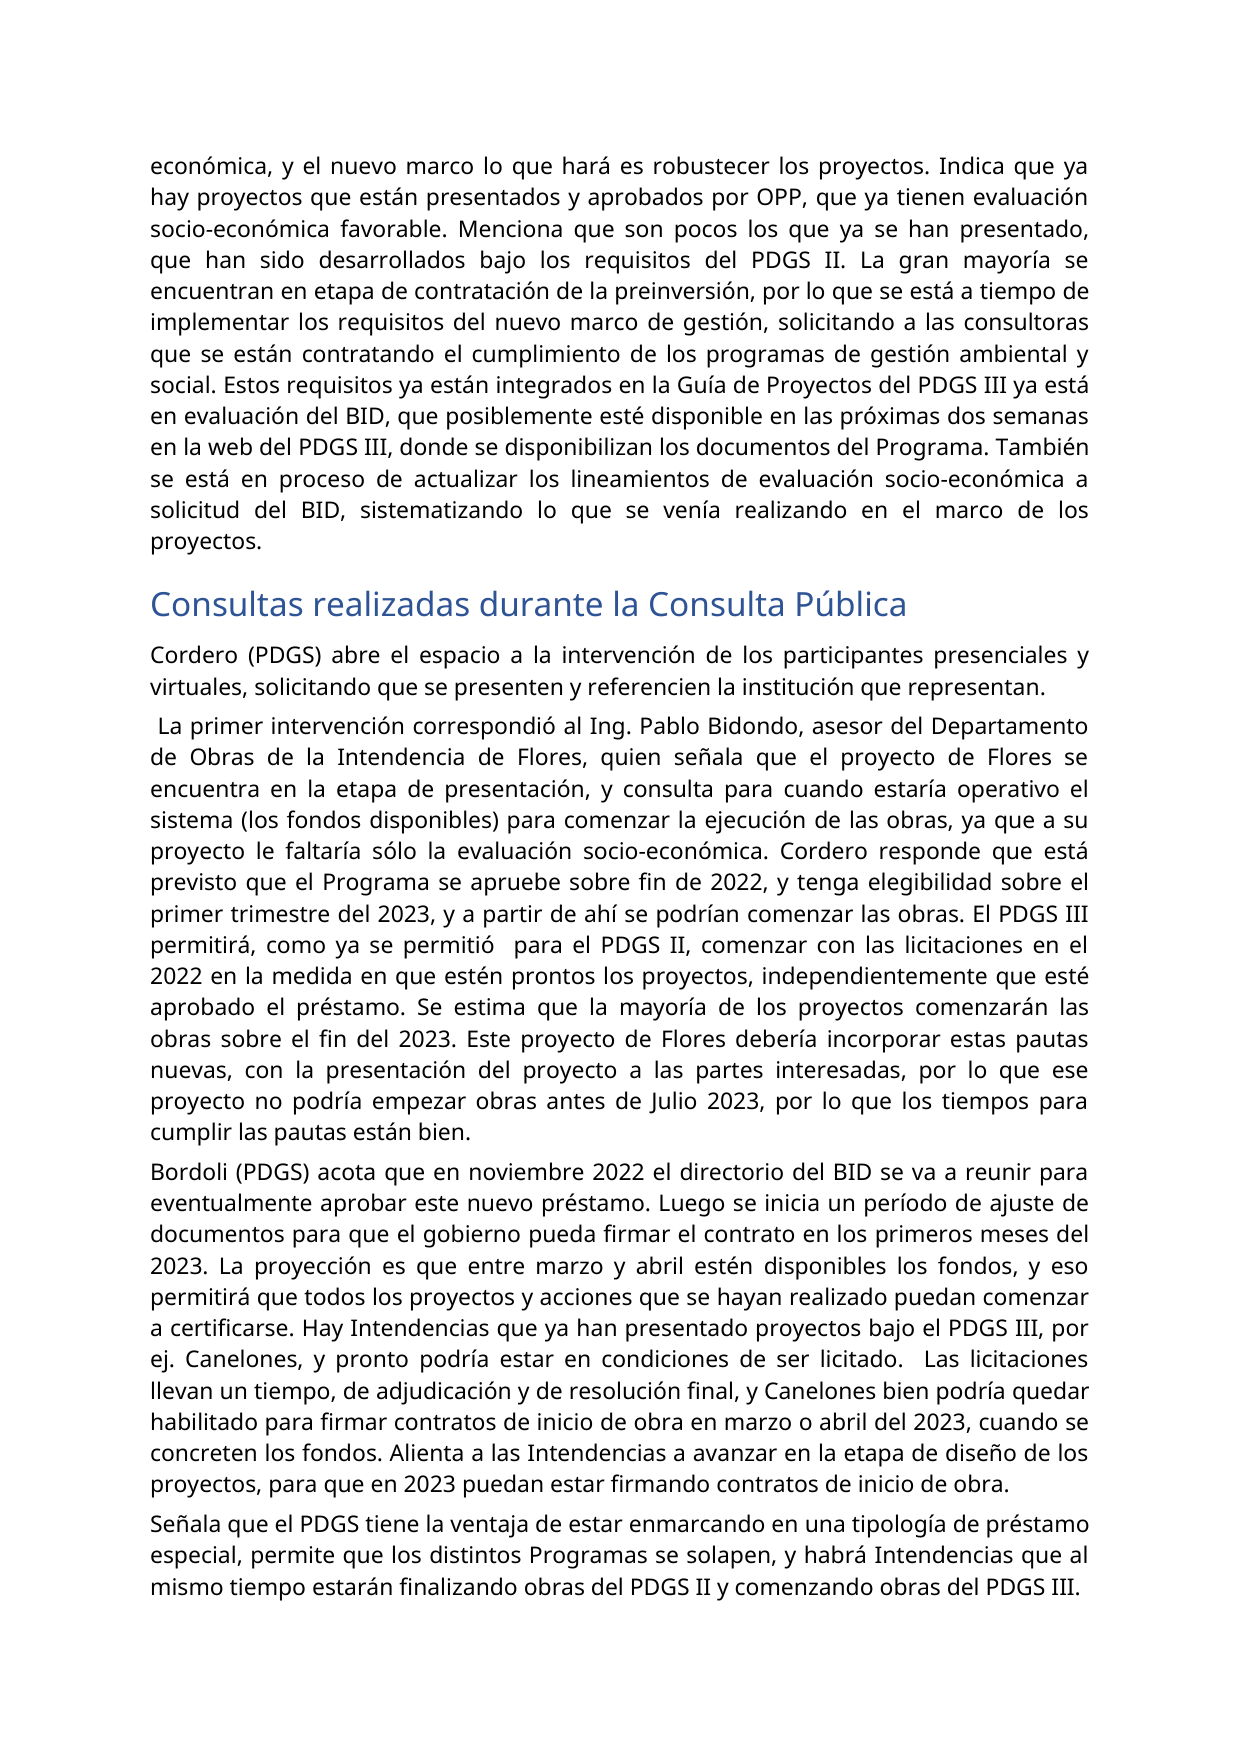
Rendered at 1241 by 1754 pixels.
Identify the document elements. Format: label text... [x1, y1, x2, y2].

text Cordero (PDGS) abre el espacio a la intervención de los participantes presenciales y virtuales, solicitando que se presenten y referencien la institución que representan. [150, 639, 1090, 702]
text Señala que el PDGS tiene la ventaja de estar enmarcando en una tipología de préstamo especial, permite que los distintos Programas se solapen, y habrá Intendencias que al mismo tiempo estarán finalizando obras del PDGS II y comenzando obras del PDGS III. [150, 1508, 1090, 1602]
text Bordoli (PDGS) acota que en noviembre 2022 el directorio del BID se va a reunir para eventualmente aprobar este nuevo préstamo. Luego se inicia un período de ajuste de documentos para que el gobierno pueda firmar el contrato en los primeros meses del 2023. La proyección es que entre marzo y abril estén disponibles los fondos, y eso permitirá que todos los proyectos y acciones que se hayan realizado puedan comenzar a certificarse. Hay Intendencias que ya han presentado proyectos bajo el PDGS III, por ej. Canelones, y pronto podría estar en condiciones de ser licitado. Las licitaciones llevan un tiempo, de adjudicación y de resolución final, y Canelones bien podría quedar habilitado para firmar contratos de inicio de obra en marzo o abril del 2023, cuando se concreten los fondos. Alienta a las Intendencias a avanzar en la etapa de diseño de los proyectos, para que en 2023 puedan estar firmando contratos de inicio de obra. [150, 1156, 1090, 1499]
subtitle Consultas realizadas durante la Consulta Pública [150, 581, 1090, 627]
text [150, 150, 1090, 556]
text La primer intervención correspondió al Ing. Pablo Bidondo, asesor del Departamento de Obras de la Intendencia de Flores, quien señala que el proyecto de Flores se encuentra en la etapa de presentación, y consulta para cuando estaría operativo el sistema (los fondos disponibles) para comenzar la ejecución de las obras, ya que a su proyecto le faltaría sólo la evaluación socio-económica. Cordero responde que está previsto que el Programa se apruebe sobre fin de 2022, y tenga elegibilidad sobre el primer trimestre del 2023, y a partir de ahí se podrían comenzar las obras. El PDGS III permitirá, como ya se permitió para el PDGS II, comenzar con las licitaciones en el 2022 en la medida en que estén prontos los proyectos, independientemente que esté aprobado el préstamo. Se estima que la mayoría de los proyectos comenzarán las obras sobre el fin del 2023. Este proyecto de Flores debería incorporar estas pautas nuevas, con la presentación del proyecto a las partes interesadas, por lo que ese proyecto no podría empezar obras antes de Julio 2023, por lo que los tiempos para cumplir las pautas están bien. [150, 710, 1090, 1147]
